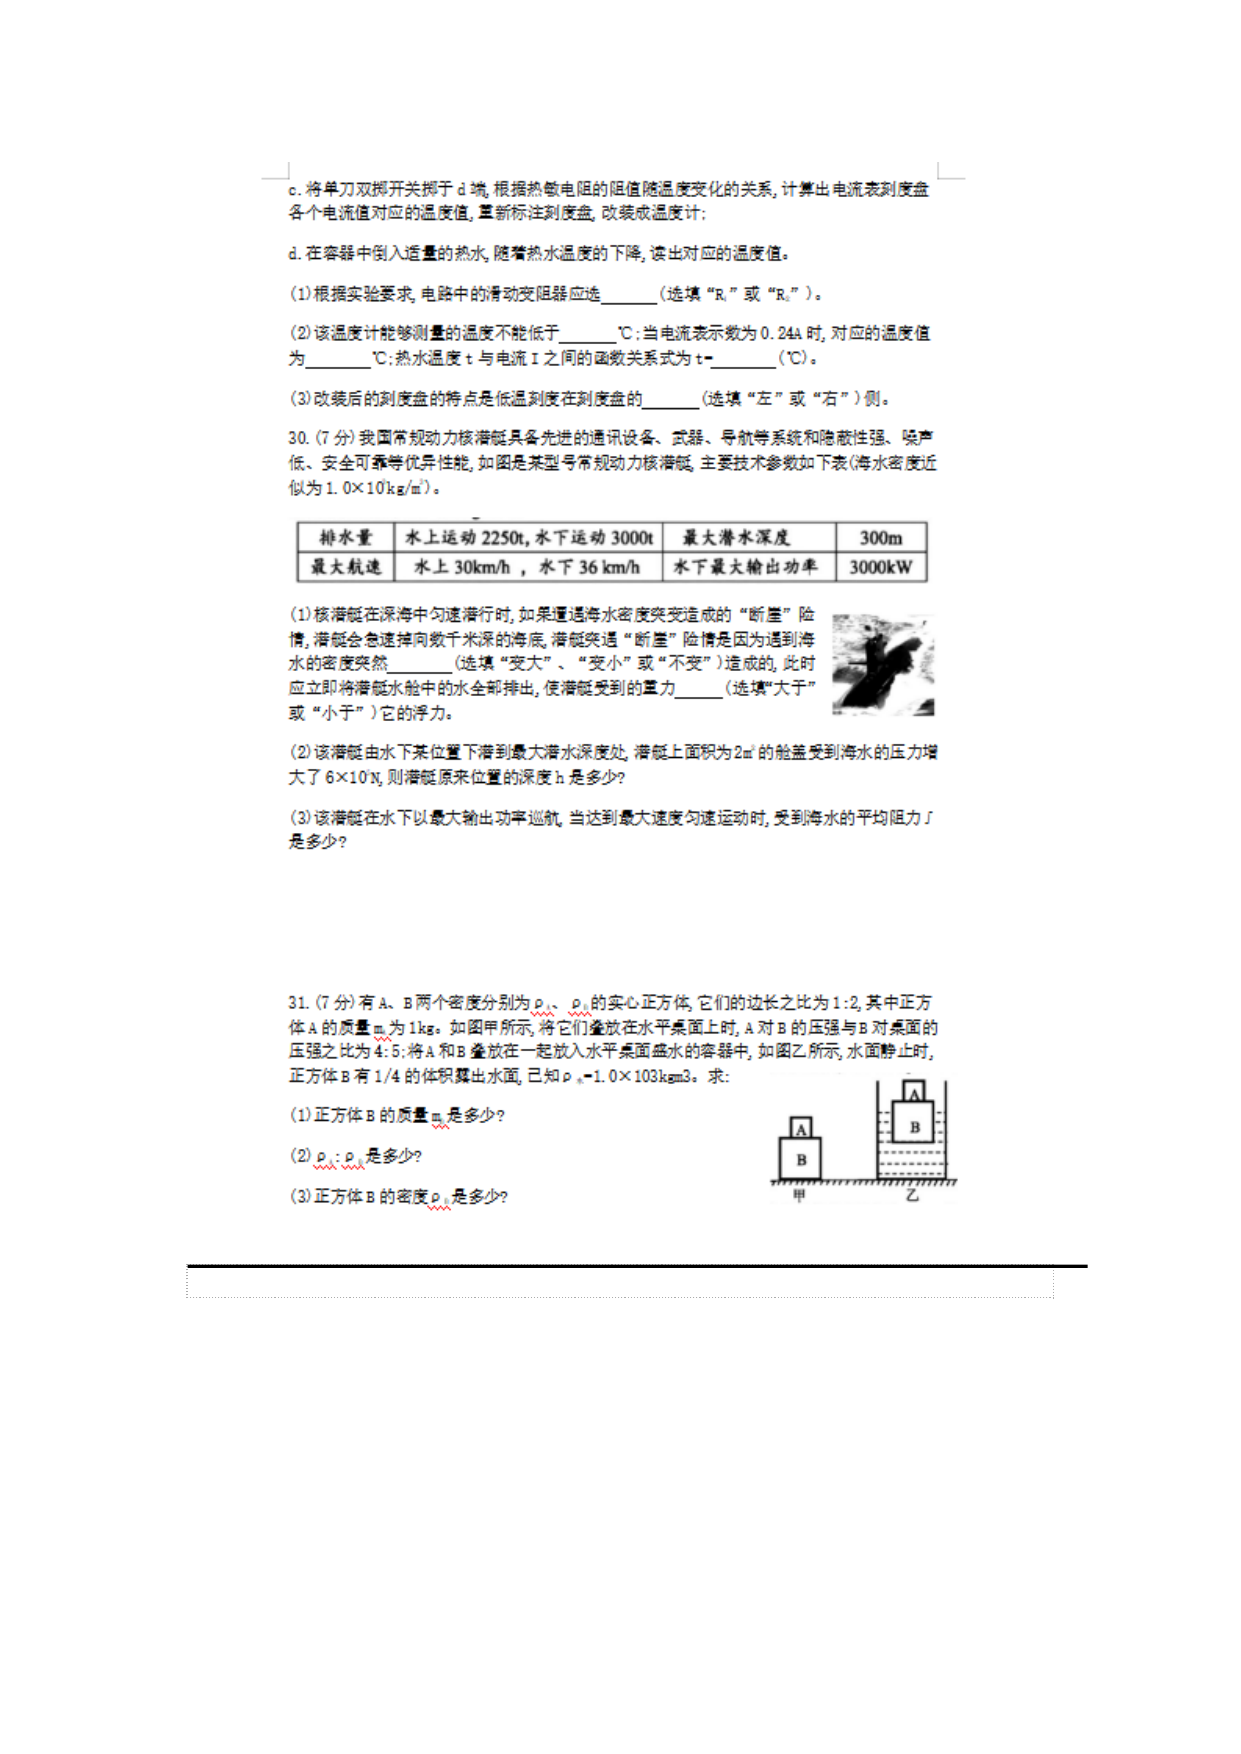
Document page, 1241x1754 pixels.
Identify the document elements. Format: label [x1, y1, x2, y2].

picture [243, 162, 997, 1220]
